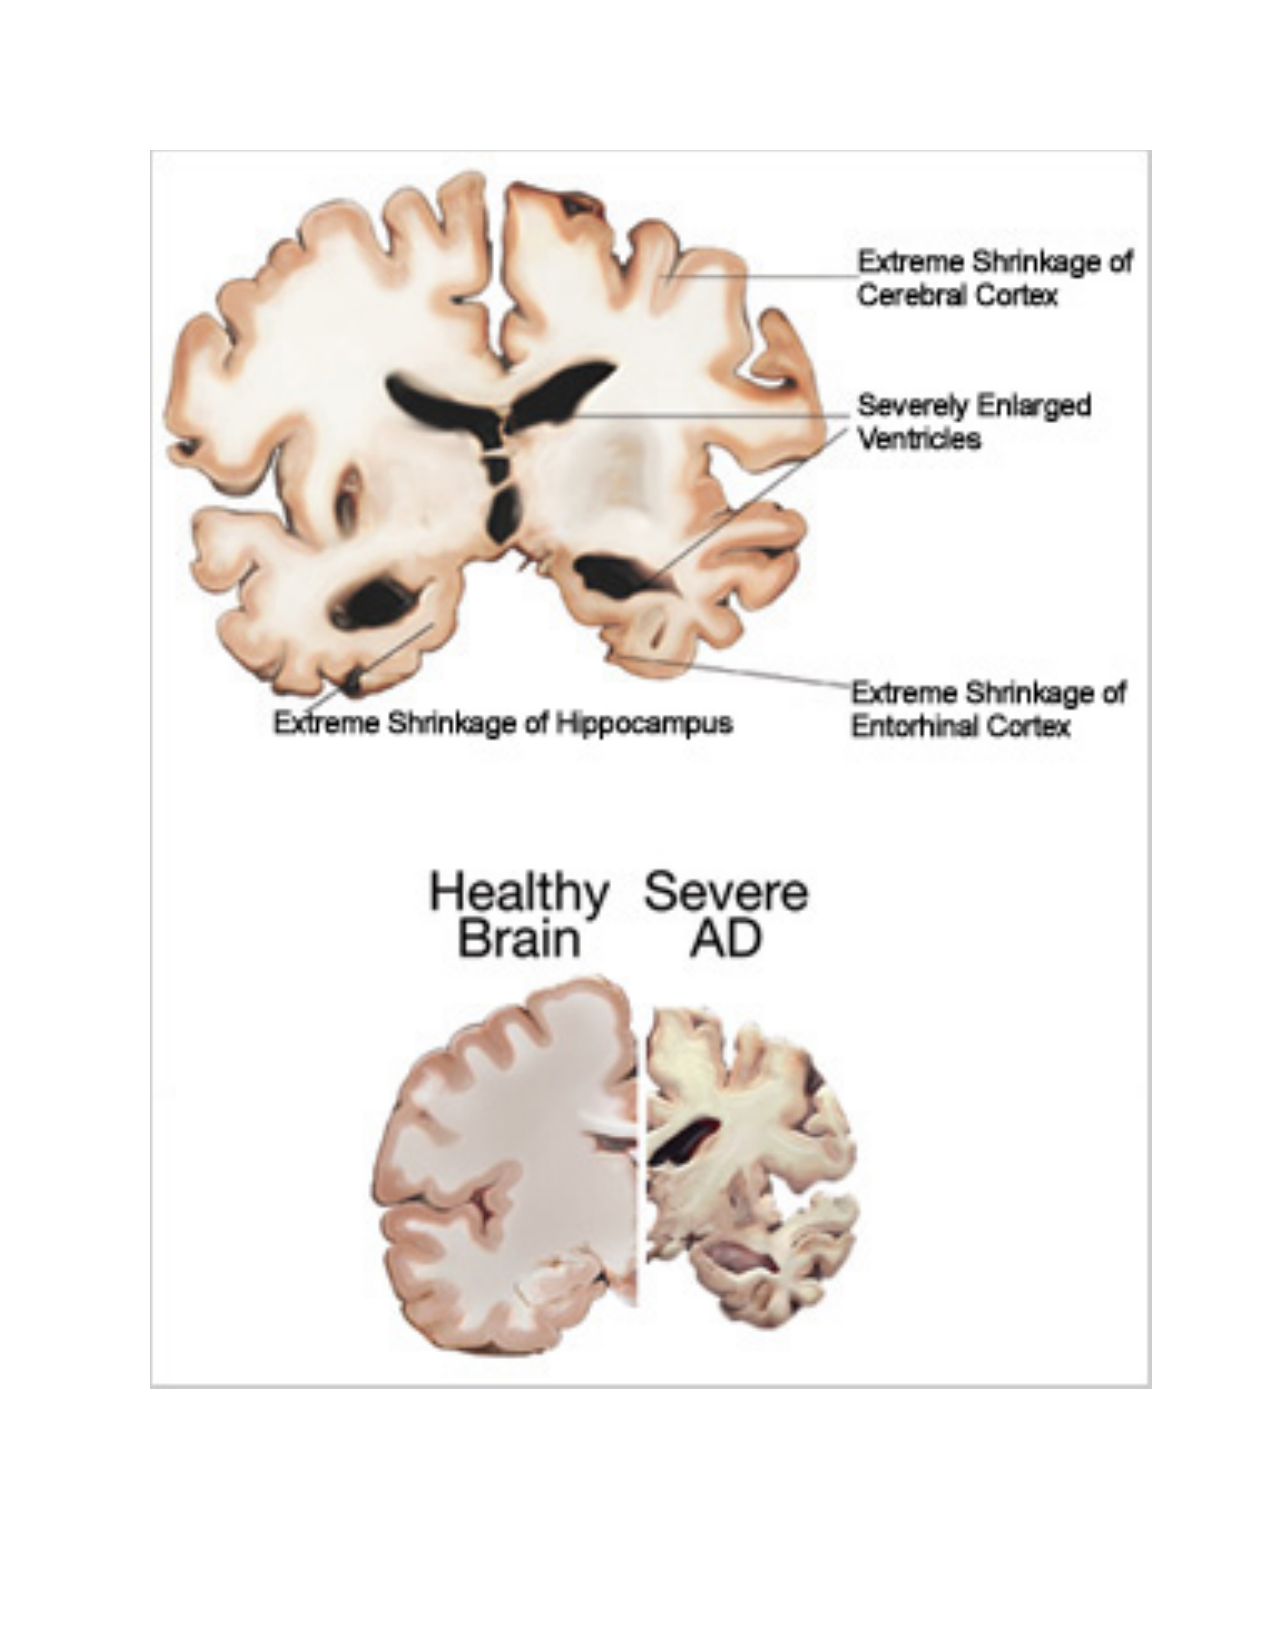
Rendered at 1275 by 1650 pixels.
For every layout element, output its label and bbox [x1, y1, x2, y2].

picture [150, 150, 1152, 1389]
